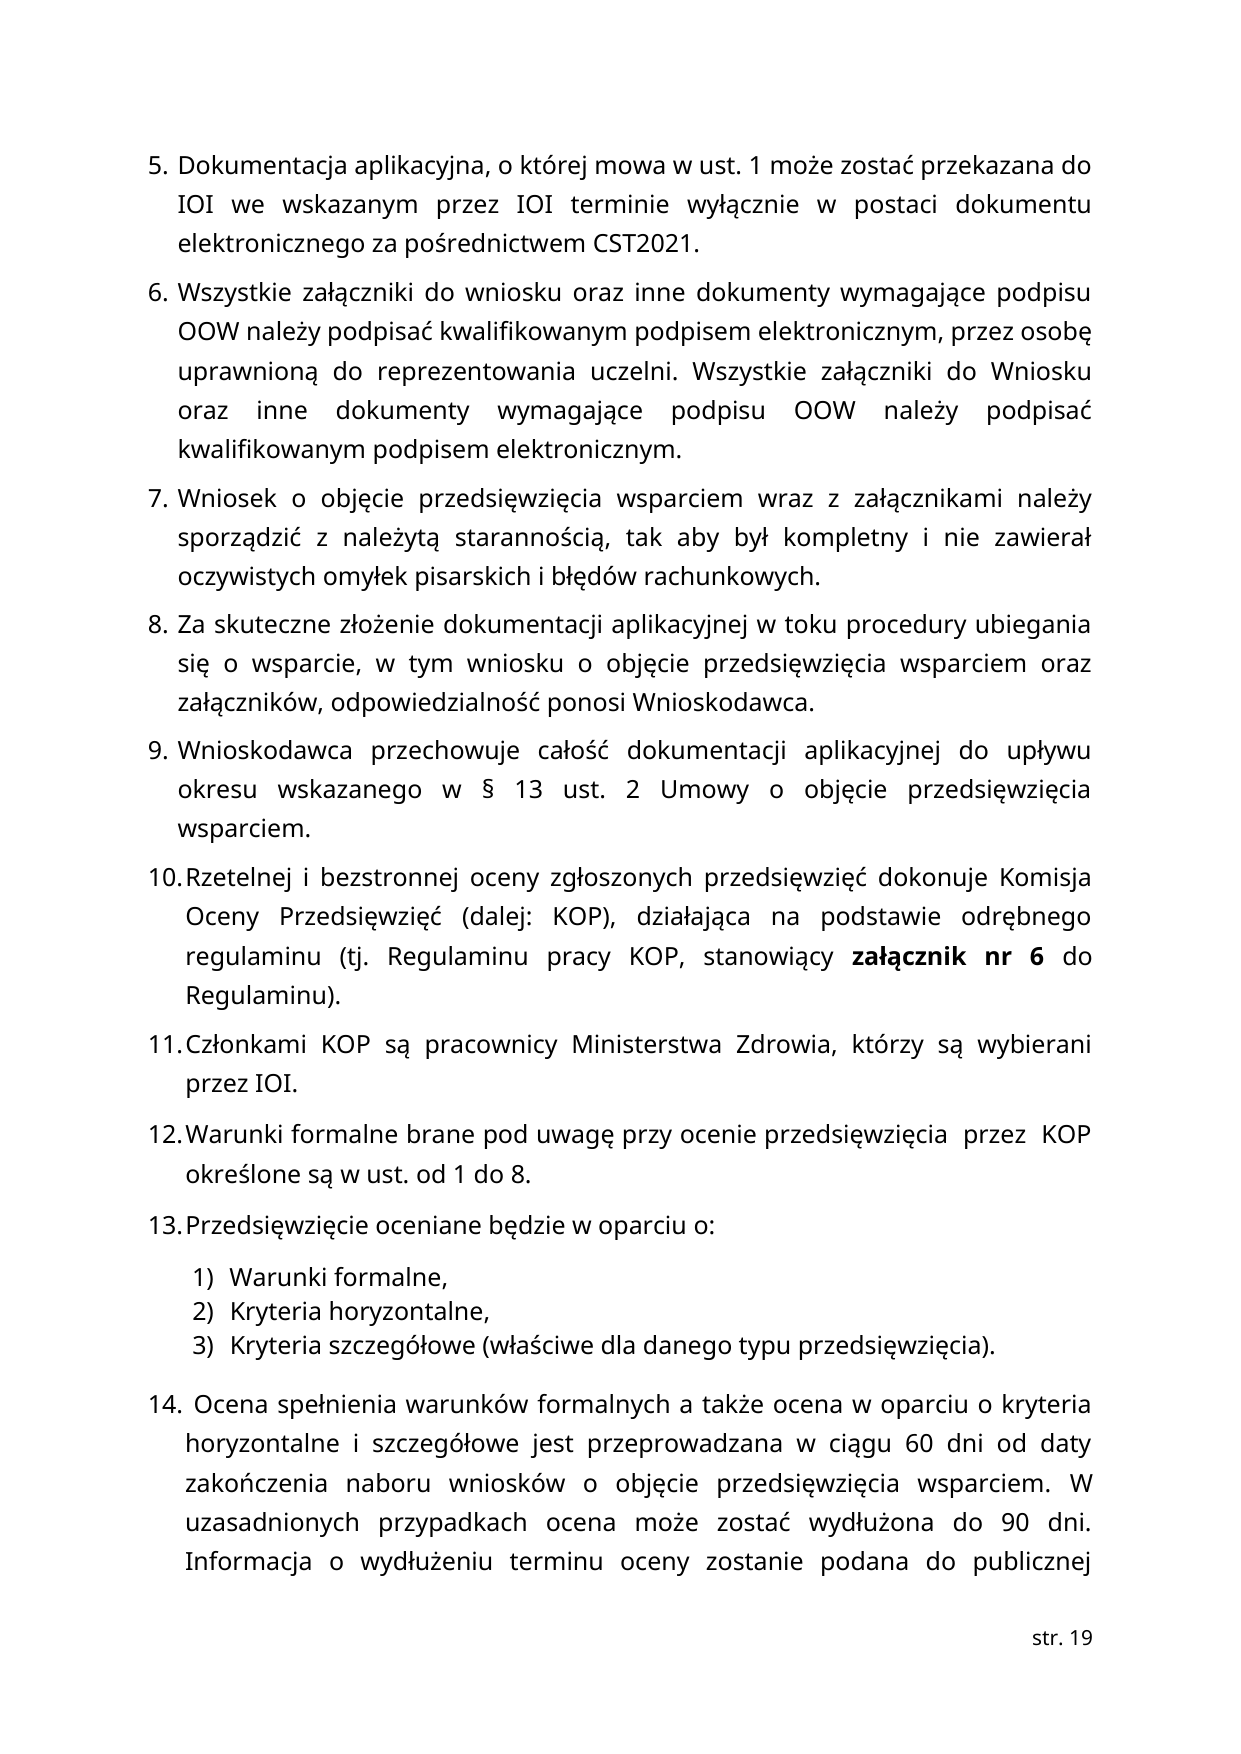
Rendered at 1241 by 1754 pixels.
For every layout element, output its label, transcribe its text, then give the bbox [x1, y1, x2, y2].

list Kryteria horyzontalne, [192, 1294, 1093, 1328]
list Wnioskodawca przechowuje całość dokumentacji aplikacyjnej do upływu okresu wskazanego w § 13 ust. 2 Umowy o objęcie przedsięwzięcia wsparciem. [148, 733, 1093, 845]
list Rzetelnej i bezstronnej oceny zgłoszonych przedsięwzięć dokonuje Komisja Oceny Przedsięwzięć (dalej: KOP), działająca na podstawie odrębnego regulaminu (tj. Regulaminu pracy KOP, stanowiący załącznik nr 6 do Regulaminu). [148, 860, 1093, 1011]
list Wszystkie załączniki do wniosku oraz inne dokumenty wymagające podpisu OOW należy podpisać kwalifikowanym podpisem elektronicznym, przez osobę uprawnioną do reprezentowania uczelni. Wszystkie załączniki do Wniosku oraz inne dokumenty wymagające podpisu OOW należy podpisać kwalifikowanym podpisem elektronicznym. [148, 275, 1093, 466]
list Wniosek o objęcie przedsięwzięcia wsparciem wraz z załącznikami należy sporządzić z należytą starannością, tak aby był kompletny i nie zawierał oczywistych omyłek pisarskich i błędów rachunkowych. [148, 481, 1093, 593]
list Członkami KOP są pracownicy Ministerstwa Zdrowia, którzy są wybierani przez IOI. [148, 1026, 1093, 1099]
list Za skuteczne złożenie dokumentacji aplikacyjnej w toku procedury ubiegania się o wsparcie, w tym wniosku o objęcie przedsięwzięcia wsparciem oraz załączników, odpowiedzialność ponosi Wnioskodawca. [148, 607, 1093, 719]
list Dokumentacja aplikacyjna, o której mowa w ust. 1 może zostać przekazana do IOI we wskazanym przez IOI terminie wyłącznie w postaci dokumentu elektronicznego za pośrednictwem CST2021. [148, 148, 1093, 260]
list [148, 1387, 1093, 1578]
list Przedsięwzięcie oceniane będzie w oparciu o: [148, 1208, 1093, 1242]
list Kryteria szczegółowe (właściwe dla danego typu przedsięwzięcia). [192, 1328, 1093, 1362]
list Warunki formalne, [192, 1260, 1093, 1294]
list Warunki formalne brane pod uwagę przy ocenie przedsięwzięcia przez KOP określone są w ust. od 1 do 8. [148, 1117, 1093, 1190]
